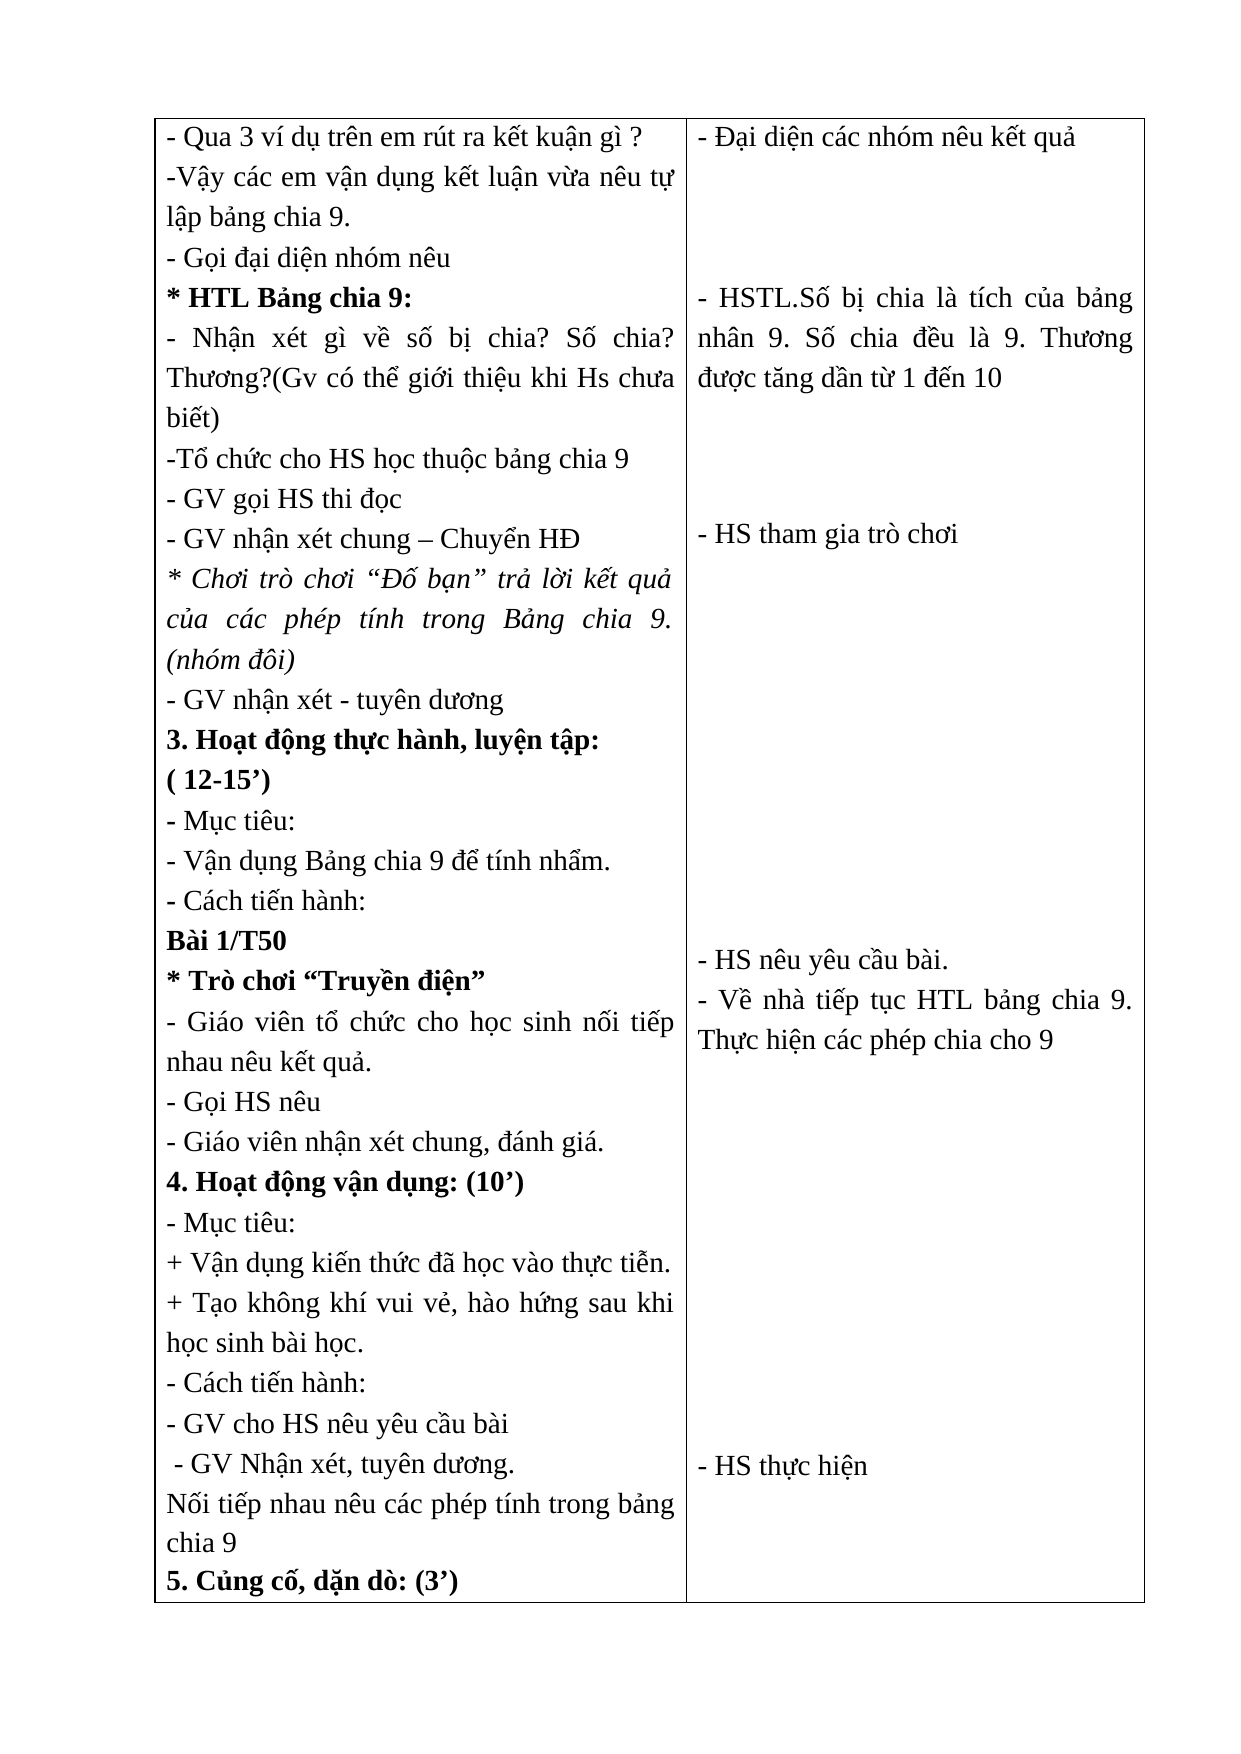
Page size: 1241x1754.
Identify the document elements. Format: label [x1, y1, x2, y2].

table_cell [156, 119, 686, 1602]
table_cell [687, 119, 1144, 1602]
